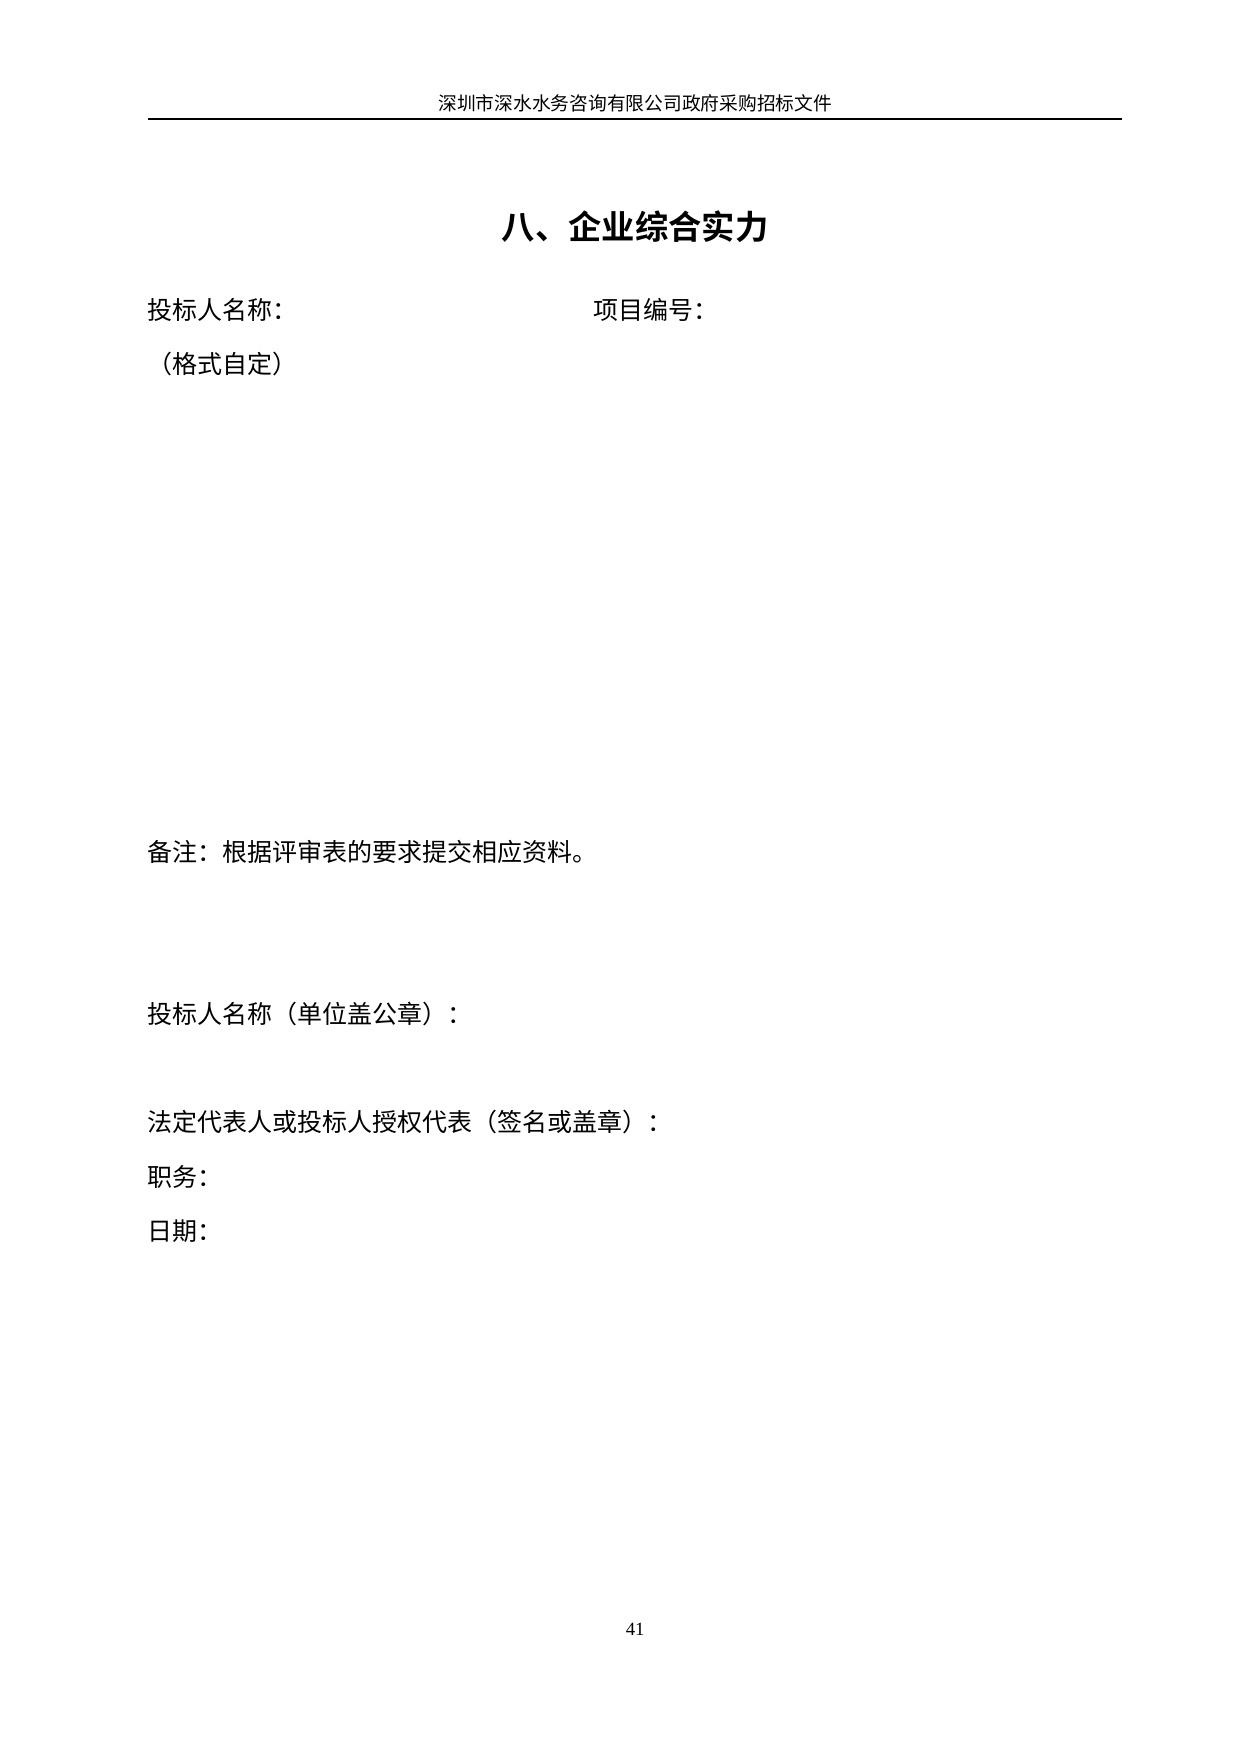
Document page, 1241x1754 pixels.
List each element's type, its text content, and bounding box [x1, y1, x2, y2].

text 法定代表人或投标人授权代表（签名或盖章）： [148, 1088, 1122, 1143]
text 备注：根据评审表的要求提交相应资料。 [148, 818, 1122, 872]
text （格式自定） [148, 330, 1122, 384]
text 投标人名称： 项目编号： [148, 276, 1122, 330]
text 投标人名称（单位盖公章）： [148, 980, 1122, 1034]
text 日期： [148, 1197, 1122, 1251]
subtitle 八、企业综合实力 [148, 201, 1122, 249]
text 职务： [148, 1143, 1122, 1197]
